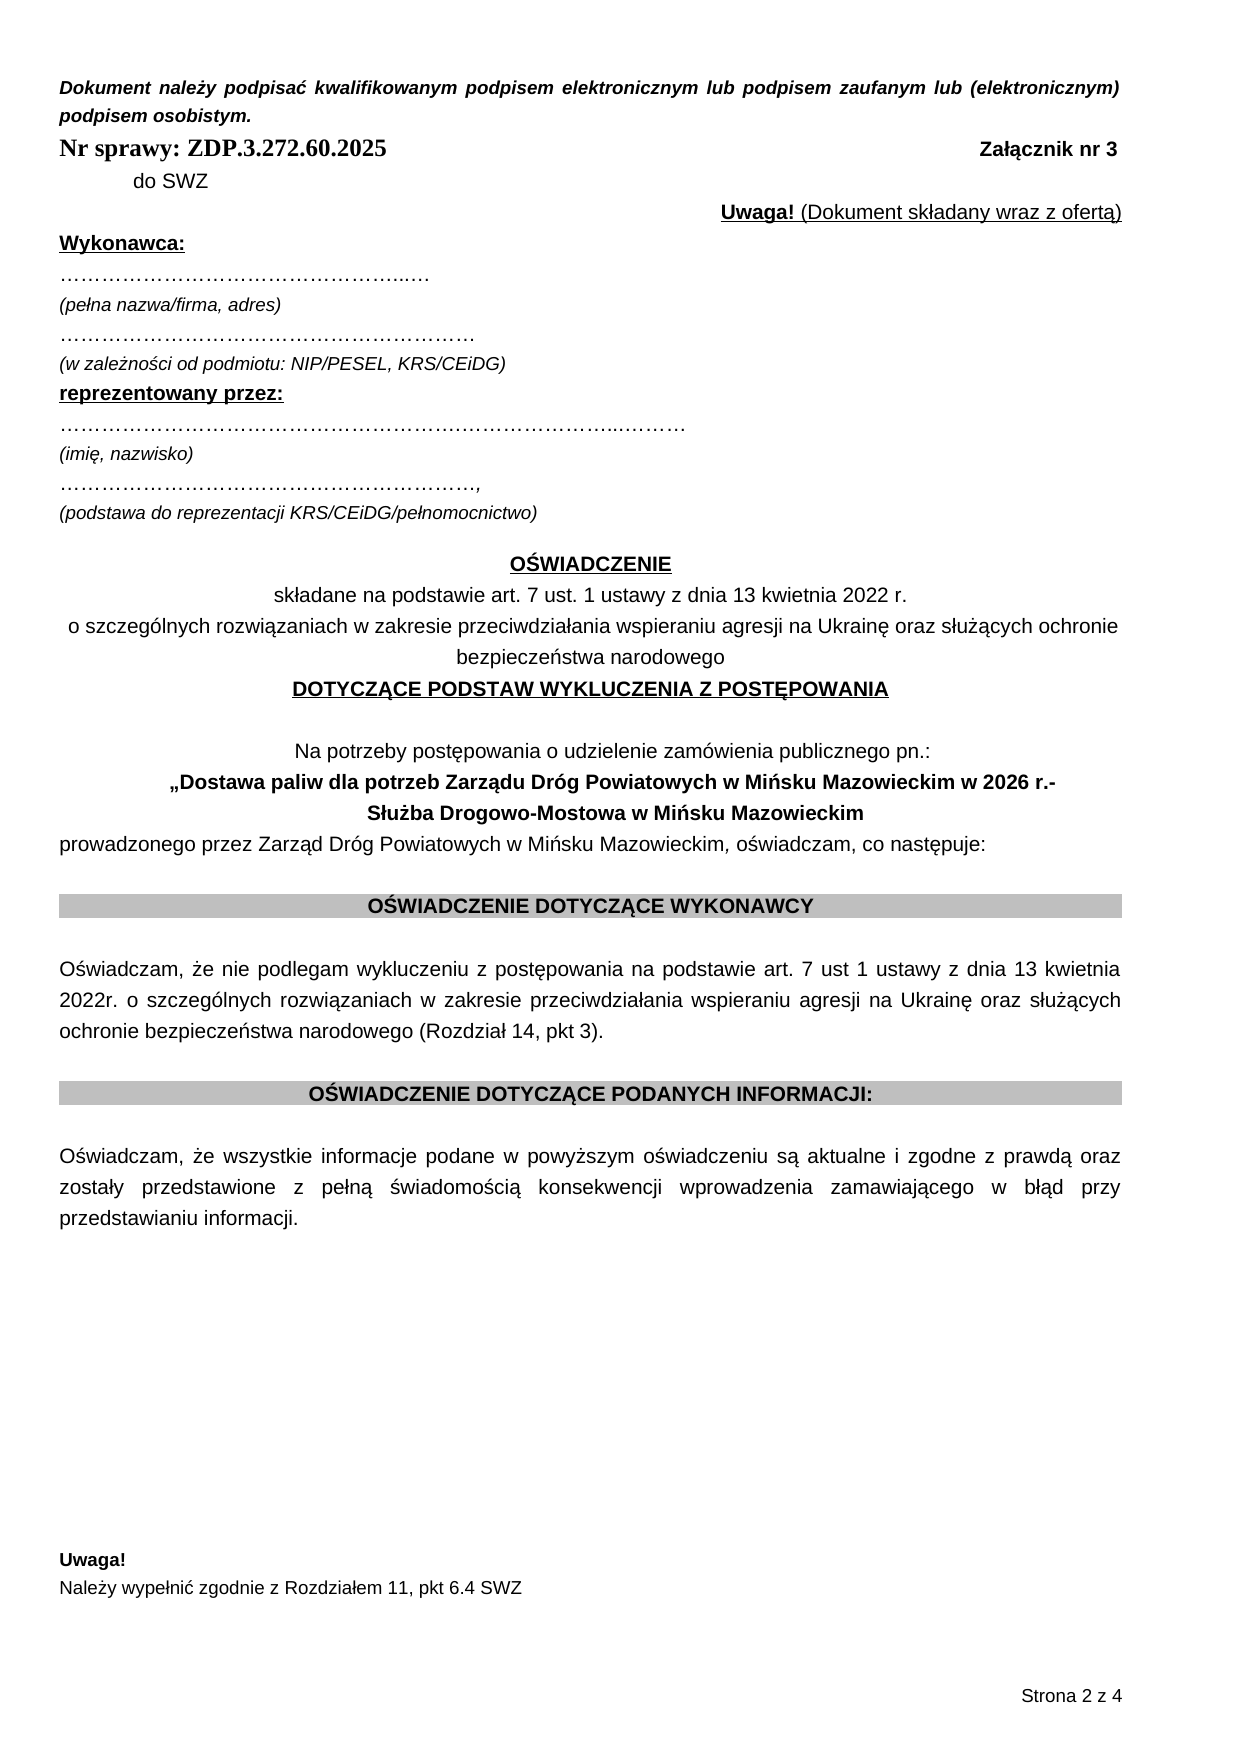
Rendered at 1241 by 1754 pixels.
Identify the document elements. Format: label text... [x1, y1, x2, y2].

text …………………………………………………… [59, 321, 1122, 345]
text OŚWIADCZENIE DOTYCZĄCE WYKONAWCY [59, 894, 1122, 918]
text Wykonawca: [59, 231, 1122, 255]
text (w zależności od podmiotu: NIP/PESEL, KRS/CEiDG) [59, 352, 1122, 374]
text (podstawa do reprezentacji KRS/CEiDG/pełnomocnictwo) [59, 502, 1122, 523]
text ………………………………………………….…………………...……… [59, 412, 1122, 436]
text Dokument należy podpisać kwalifikowanym podpisem elektronicznym lub podpisem zaufanym lub (elektronicznym) podpisem osobistym. [59, 77, 1122, 126]
text Służba Drogowo-Mostowa w Mińsku Mazowieckim [103, 801, 1122, 825]
text OŚWIADCZENIE DOTYCZĄCE PODANYCH INFORMACJI: [59, 1081, 1122, 1105]
text (pełna nazwa/firma, adres) [59, 293, 1122, 315]
text Na potrzeby postępowania o udzielenie zamówienia publicznego pn.: [103, 739, 1122, 763]
text Oświadczam, że nie podlegam wykluczeniu z postępowania na podstawie art. 7 ust 1 ustawy z dnia 13 kwietnia 2022r. o szczególnych rozwiązaniach w zakresie przeciwdziałania wspieraniu agresji na Ukrainę oraz służących ochronie bezpieczeństwa narodowego (Rozdział 14, pkt 3). [59, 957, 1122, 1043]
text …………………………………………...… [59, 262, 1122, 286]
text reprezentowany przez: [59, 381, 1122, 404]
text Uwaga! [59, 1548, 1122, 1570]
text o szczególnych rozwiązaniach w zakresie przeciwdziałania wspieraniu agresji na Ukrainę oraz służących ochronie bezpieczeństwa narodowego [59, 614, 1122, 669]
text prowadzonego przez Zarząd Dróg Powiatowych w Mińsku Mazowieckim, oświadczam, co następuje: [59, 832, 1122, 856]
text (imię, nazwisko) [59, 443, 1122, 464]
subtitle Załącznik nr 3 do SWZ [59, 133, 1122, 193]
text ……………………………………………………, [59, 471, 1122, 495]
text Należy wypełnić zgodnie z Rozdziałem 11, pkt 6.4 SWZ [59, 1577, 1122, 1598]
text Oświadczam, że wszystkie informacje podane w powyższym oświadczeniu są aktualne i zgodne z prawdą oraz zostały przedstawione z pełną świadomością konsekwencji wprowadzenia zamawiającego w błąd przy przedstawianiu informacji. [59, 1144, 1122, 1230]
text „Dostawa paliw dla potrzeb Zarządu Dróg Powiatowych w Mińsku Mazowieckim w 2026 r.- [103, 770, 1122, 794]
text Uwaga! (Dokument składany wraz z ofertą) [59, 200, 1122, 224]
text OŚWIADCZENIE [59, 552, 1122, 576]
text DOTYCZĄCE PODSTAW WYKLUCZENIA Z POSTĘPOWANIA [59, 676, 1122, 700]
text składane na podstawie art. 7 ust. 1 ustawy z dnia 13 kwietnia 2022 r. [59, 583, 1122, 607]
